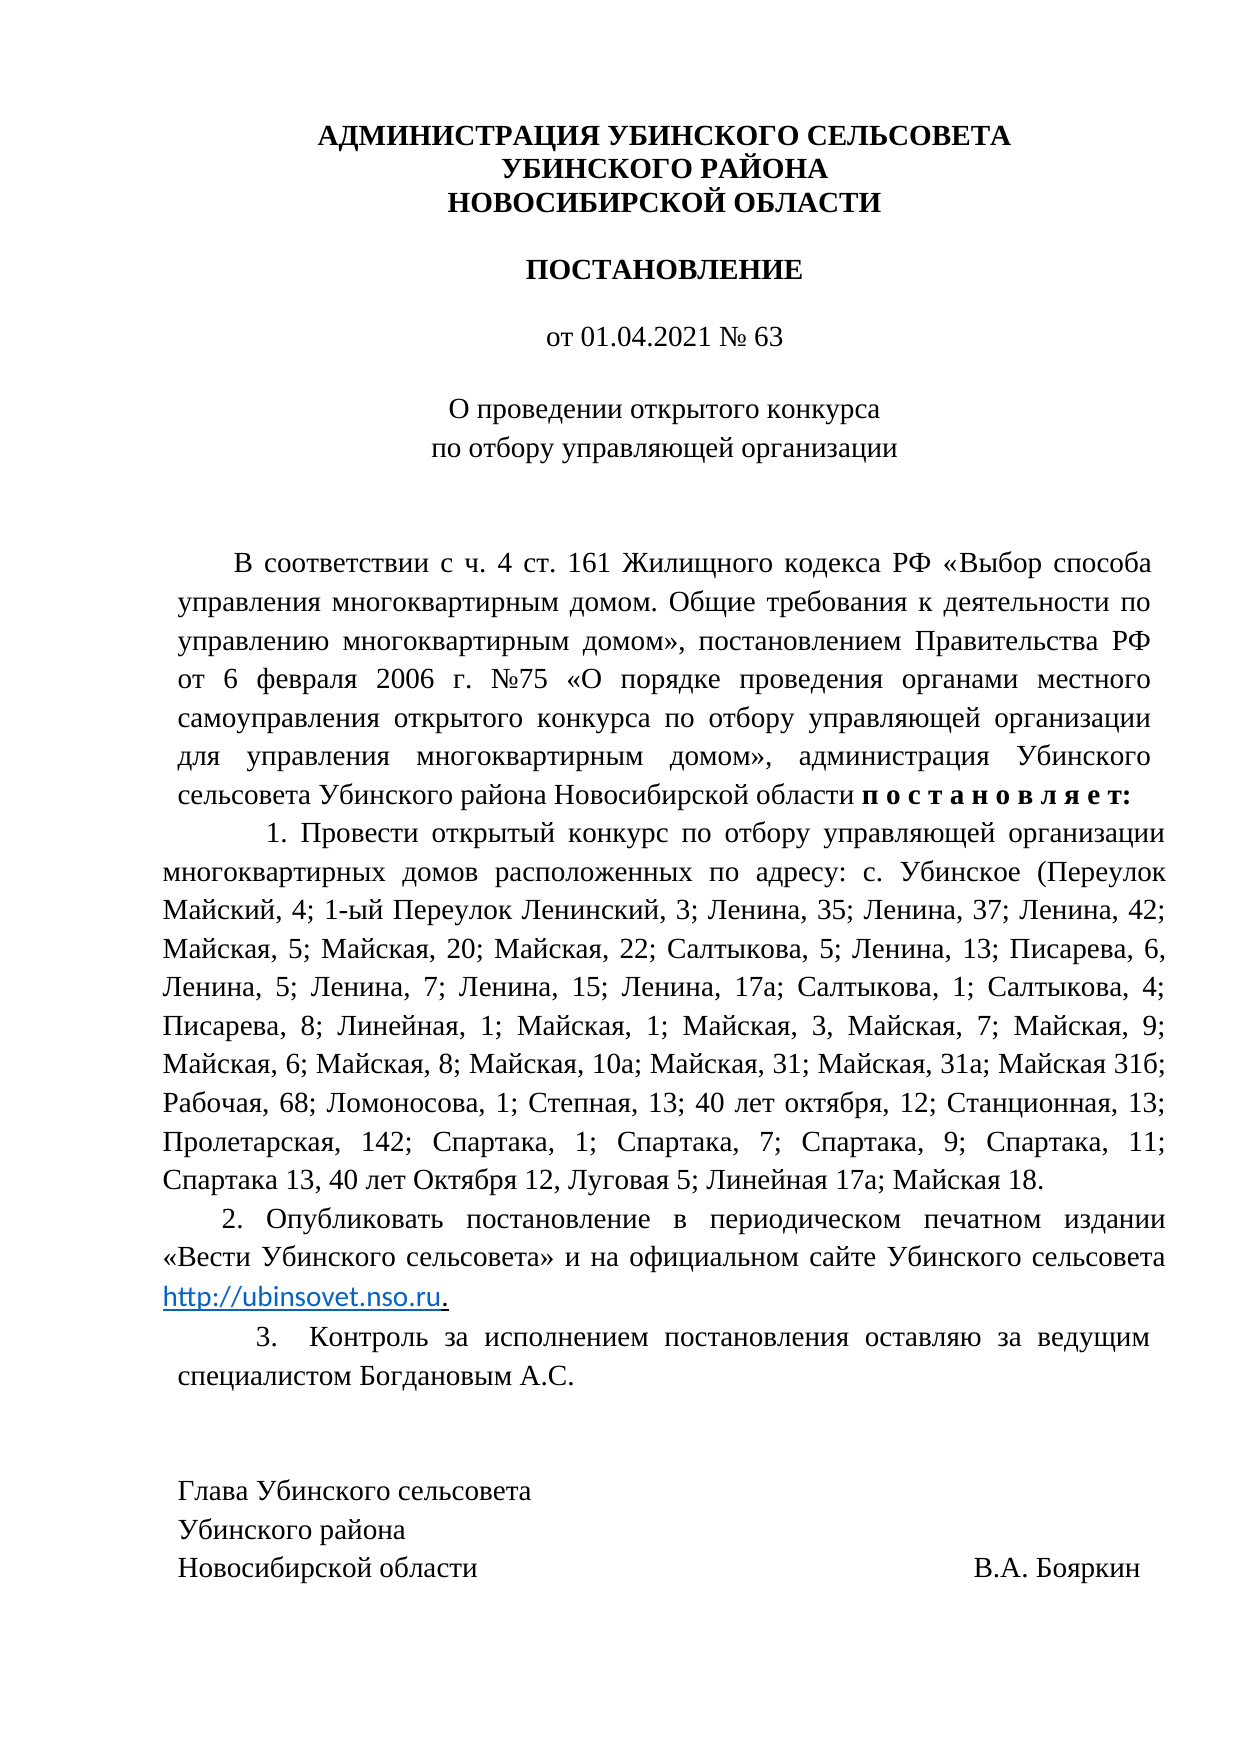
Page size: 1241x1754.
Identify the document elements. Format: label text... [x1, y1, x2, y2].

text УБИНСКОГО РАЙОНА [177, 152, 1152, 185]
text 1. Провести открытый конкурс по отбору управляющей организации многоквартирных домов расположенных по адресу: с. Убинское (Переулок Майский, 4; 1-ый Переулок Ленинский, 3; Ленина, 35; Ленина, 37; Ленина, 42; Майская, 5; Майская, 20; Майская, 22; Салтыкова, 5; Ленина, 13; Писарева, 6, Ленина, 5; Ленина, 7; Ленина, 15; Ленина, 17а; Салтыкова, 1; Салтыкова, 4; Писарева, 8; Линейная, 1; Майская, 1; Майская, 3, Майская, 7; Майская, 9; Майская, 6; Майская, 8; Майская, 10а; Майская, 31; Майская, 31а; Майская 31б; Рабочая, 68; Ломоносова, 1; Степная, 13; 40 лет октября, 12; Станционная, 13; Пролетарская, 142; Спартака, 1; Спартака, 7; Спартака, 9; Спартака, 11; Спартака 13, 40 лет Октября 12, Луговая 5; Линейная 17а; Майская 18. [162, 815, 1167, 1196]
text В соответствии с ч. 4 ст. 161 Жилищного кодекса РФ «Выбор способа управления многоквартирным домом. Общие требования к деятельности по управлению многоквартирным домом», постановлением Правительства РФ от 6 февраля 2006 г. №75 «О порядке проведения органами местного самоуправления открытого конкурса по отбору управляющей организации для управления многоквартирным домом», администрация Убинского сельсовета Убинского района Новосибирской области п о с т а н о в л я е т: [177, 546, 1152, 584]
text 2. Опубликовать постановление в периодическом печатном издании «Вести Убинского сельсовета» и на официальном сайте Убинского сельсовета http://ubinsovet.nso.ru. [162, 1201, 1167, 1314]
text Новосибирской области В.А. Бояркин [177, 1550, 1152, 1584]
text по отбору управляющей организации [177, 430, 1152, 463]
text НОВОСИБИРСКОЙ ОБЛАСТИ [177, 185, 1152, 219]
text АДМИНИСТРАЦИЯ УБИНСКОГО СЕЛЬСОВЕТА [177, 118, 1152, 152]
text О проведении открытого конкурса [177, 391, 1152, 425]
text 3. Контроль за исполнением постановления оставляю за ведущим специалистом Богдановым А.С. [177, 1319, 1152, 1391]
text ПОСТАНОВЛЕНИЕ [177, 252, 1152, 286]
text от 01.04.2021 № 63 [177, 319, 1152, 353]
text Глава Убинского сельсовета [177, 1473, 1152, 1507]
text В соответствии с ч. 4 ст. 161 Жилищного кодекса РФ «Выбор способа управления многоквартирным домом. Общие требования к деятельности по управлению многоквартирным домом», постановлением Правительства РФ от 6 февраля 2006 г. №75 «О порядке проведения органами местного самоуправления открытого конкурса по отбору управляющей организации для управления многоквартирным домом», администрация Убинского сельсовета Убинского района Новосибирской области п о с т а н о в л я е т: [177, 772, 1152, 810]
text Убинского района [177, 1512, 1152, 1545]
